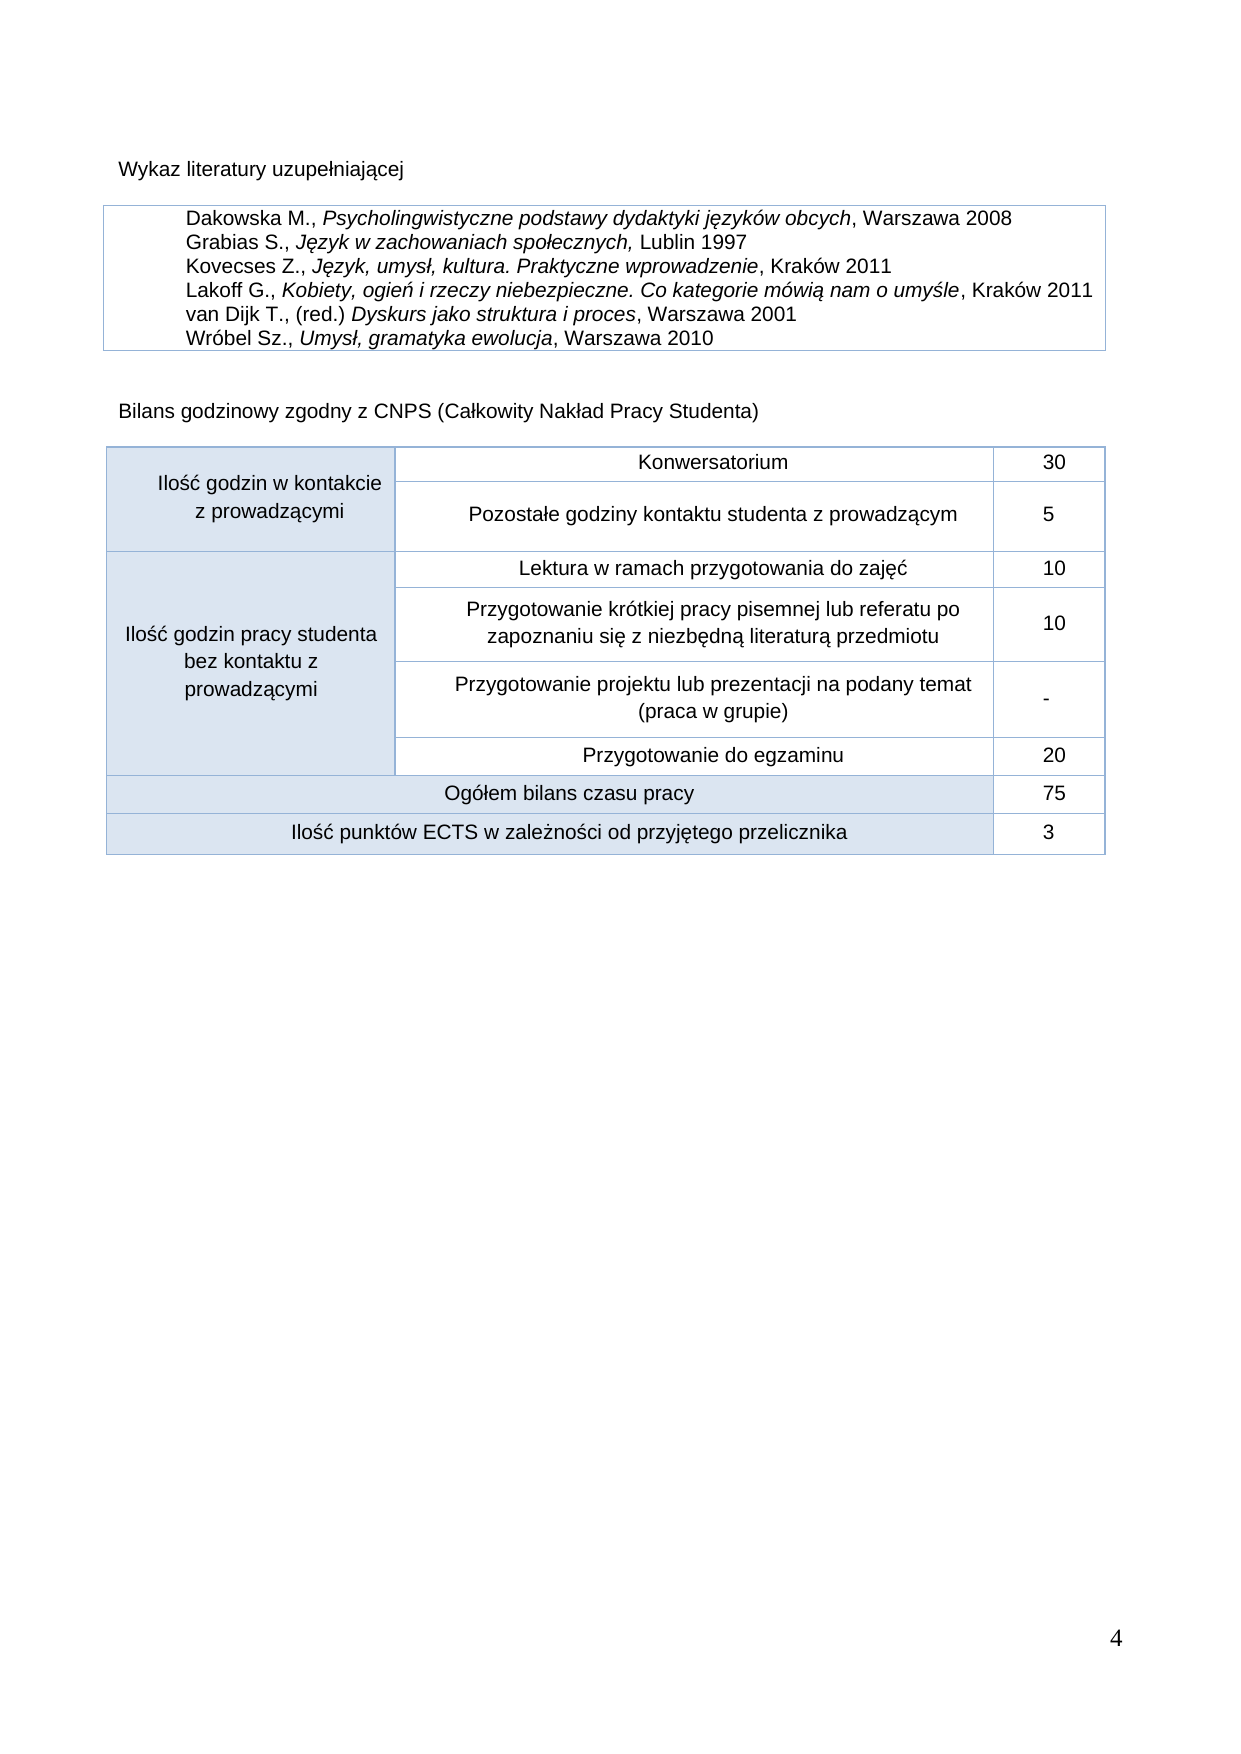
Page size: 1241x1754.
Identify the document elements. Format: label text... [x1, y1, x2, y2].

table_cell 10 [994, 588, 1104, 661]
table_cell Ilość godzin pracy studenta bez kontaktu z prowadzącymi [107, 552, 394, 775]
table_cell 5 [994, 482, 1104, 551]
table_header Konwersatorium [396, 448, 993, 481]
table_cell Ogółem bilans czasu pracy [107, 776, 993, 813]
text Bilans godzinowy zgodny z CNPS (Całkowity Nakład Pracy Studenta) [118, 398, 1122, 422]
table_header 30 [994, 448, 1104, 481]
table_cell 20 [994, 738, 1104, 775]
table_cell 75 [994, 776, 1104, 813]
table_cell Przygotowanie do egzaminu [396, 738, 993, 775]
table_cell 3 [994, 814, 1104, 854]
table_cell 10 [994, 552, 1104, 587]
table_cell Przygotowanie krótkiej pracy pisemnej lub referatu po zapoznaniu się z niezbędną literaturą przedmiotu [396, 588, 993, 661]
text Wykaz literatury uzupełniającej [118, 157, 1122, 181]
table_cell Ilość punktów ECTS w zależności od przyjętego przelicznika [107, 814, 993, 854]
table_cell Przygotowanie projektu lub prezentacji na podany temat (praca w grupie) [396, 662, 993, 737]
table_cell Lektura w ramach przygotowania do zajęć [396, 552, 993, 587]
table_header Dakowska M., Psycholingwistyczne podstawy dydaktyki języków obcych, Warszawa 2008 Grabias S., Język w zachowaniach społecznych, Lublin 1997 Kovecses Z., Język, umysł, kultura. Praktyczne wprowadzenie, Kraków 2011 Lakoff G., Kobiety, ogień i rzeczy niebezpieczne. Co kategorie mówią nam o umyśle, Kraków 2011 van Dijk T., (red.) Dyskurs jako struktura i proces, Warszawa 2001 Wróbel Sz., Umysł, gramatyka ewolucja, Warszawa 2010 [104, 206, 1105, 349]
table_cell Pozostałe godziny kontaktu studenta z prowadzącym [396, 482, 993, 551]
table_header Ilość godzin w kontakcie z prowadzącymi [107, 448, 394, 551]
table_cell - [994, 662, 1104, 737]
